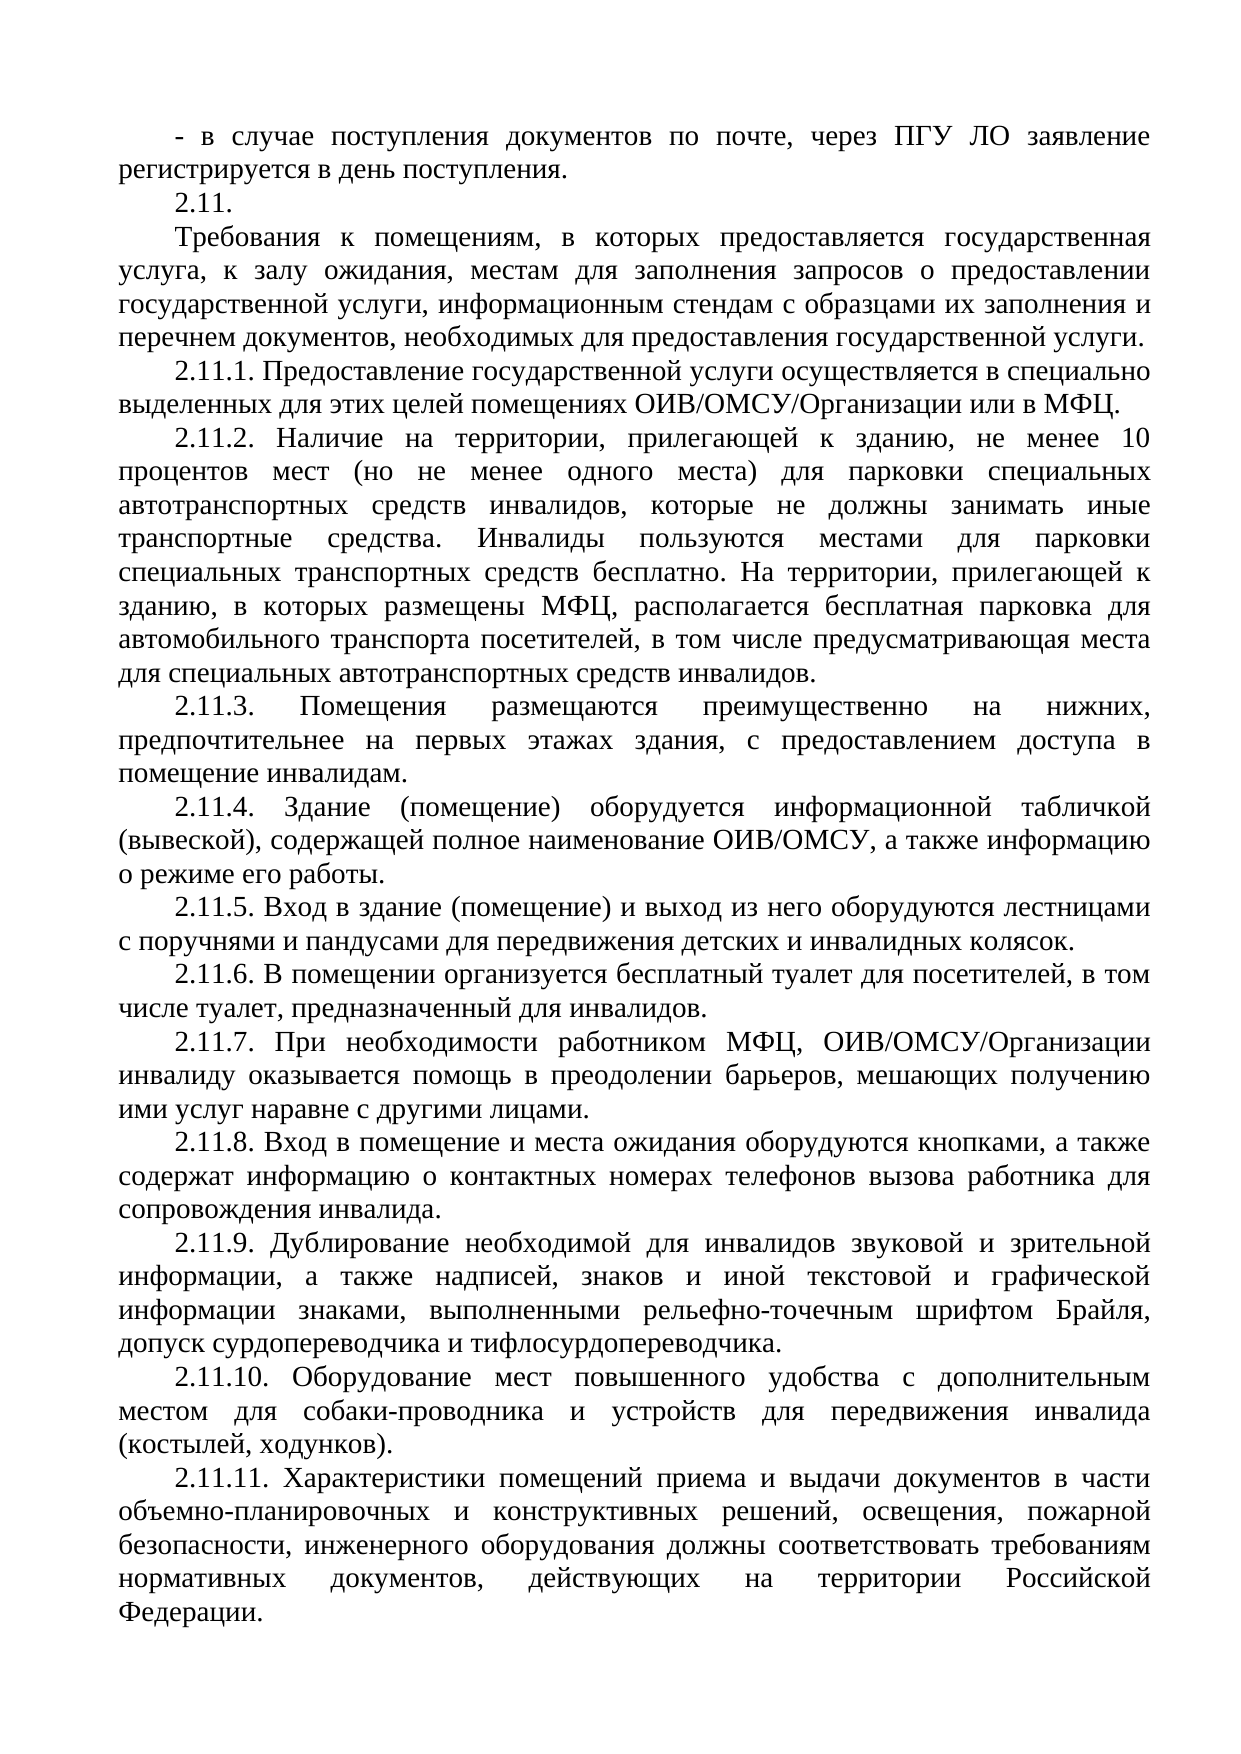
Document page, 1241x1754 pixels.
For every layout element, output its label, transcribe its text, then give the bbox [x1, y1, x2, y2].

text Требования к помещениям, в которых предоставляется государственная услуга, к залу ожидания, местам для заполнения запросов о предоставлении государственной услуги, информационным стендам с образцами их заполнения и перечнем документов, необходимых для предоставления государственной услуги. [118, 219, 1152, 353]
text 2.11.3. Помещения размещаются преимущественно на нижних, предпочтительнее на первых этажах здания, с предоставлением доступа в помещение инвалидам. [118, 688, 1152, 789]
text 2.11.2. Наличие на территории, прилегающей к зданию, не менее 10 процентов мест (но не менее одного места) для парковки специальных автотранспортных средств инвалидов, которые не должны занимать иные транспортные средства. Инвалиды пользуются местами для парковки специальных транспортных средств бесплатно. На территории, прилегающей к зданию, в которых размещены МФЦ, располагается бесплатная парковка для автомобильного транспорта посетителей, в том числе предусматривающая места для специальных автотранспортных средств инвалидов. [118, 420, 1152, 688]
text 2.11.7. При необходимости работником МФЦ, ОИВ/ОМСУ/Организации инвалиду оказывается помощь в преодолении барьеров, мешающих получению ими услуг наравне с другими лицами. [118, 1024, 1152, 1124]
text 2.11.8. Вход в помещение и места ожидания оборудуются кнопками, а также содержат информацию о контактных номерах телефонов вызова работника для сопровождения инвалида. [118, 1124, 1152, 1225]
text 2.11.1. Предоставление государственной услуги осуществляется в специально выделенных для этих целей помещениях ОИВ/ОМСУ/Организации или в МФЦ. [118, 353, 1152, 420]
text 2.11.9. Дублирование необходимой для инвалидов звуковой и зрительной информации, а также надписей, знаков и иной текстовой и графической информации знаками, выполненными рельефно-точечным шрифтом Брайля, допуск сурдопереводчика и тифлосурдопереводчика. [118, 1225, 1152, 1359]
text 2.11.10. Оборудование мест повышенного удобства с дополнительным местом для собаки-проводника и устройств для передвижения инвалида (костылей, ходунков). [118, 1359, 1152, 1460]
text 2.11.4. Здание (помещение) оборудуется информационной табличкой (вывеской), содержащей полное наименование ОИВ/ОМСУ, а также информацию о режиме его работы. [118, 789, 1152, 889]
text 2.11.11. Характеристики помещений приема и выдачи документов в части объемно-планировочных и конструктивных решений, освещения, пожарной безопасности, инженерного оборудования должны соответствовать требованиям нормативных документов, действующих на территории Российской Федерации. [118, 1460, 1152, 1627]
text - в случае поступления документов по почте, через ПГУ ЛО заявление регистрируется в день поступления. [118, 118, 1152, 185]
text 2.11. [118, 185, 1152, 219]
text 2.11.5. Вход в здание (помещение) и выход из него оборудуются лестницами с поручнями и пандусами для передвижения детских и инвалидных колясок. [118, 889, 1152, 957]
text 2.11.6. В помещении организуется бесплатный туалет для посетителей, в том числе туалет, предназначенный для инвалидов. [118, 957, 1152, 1024]
